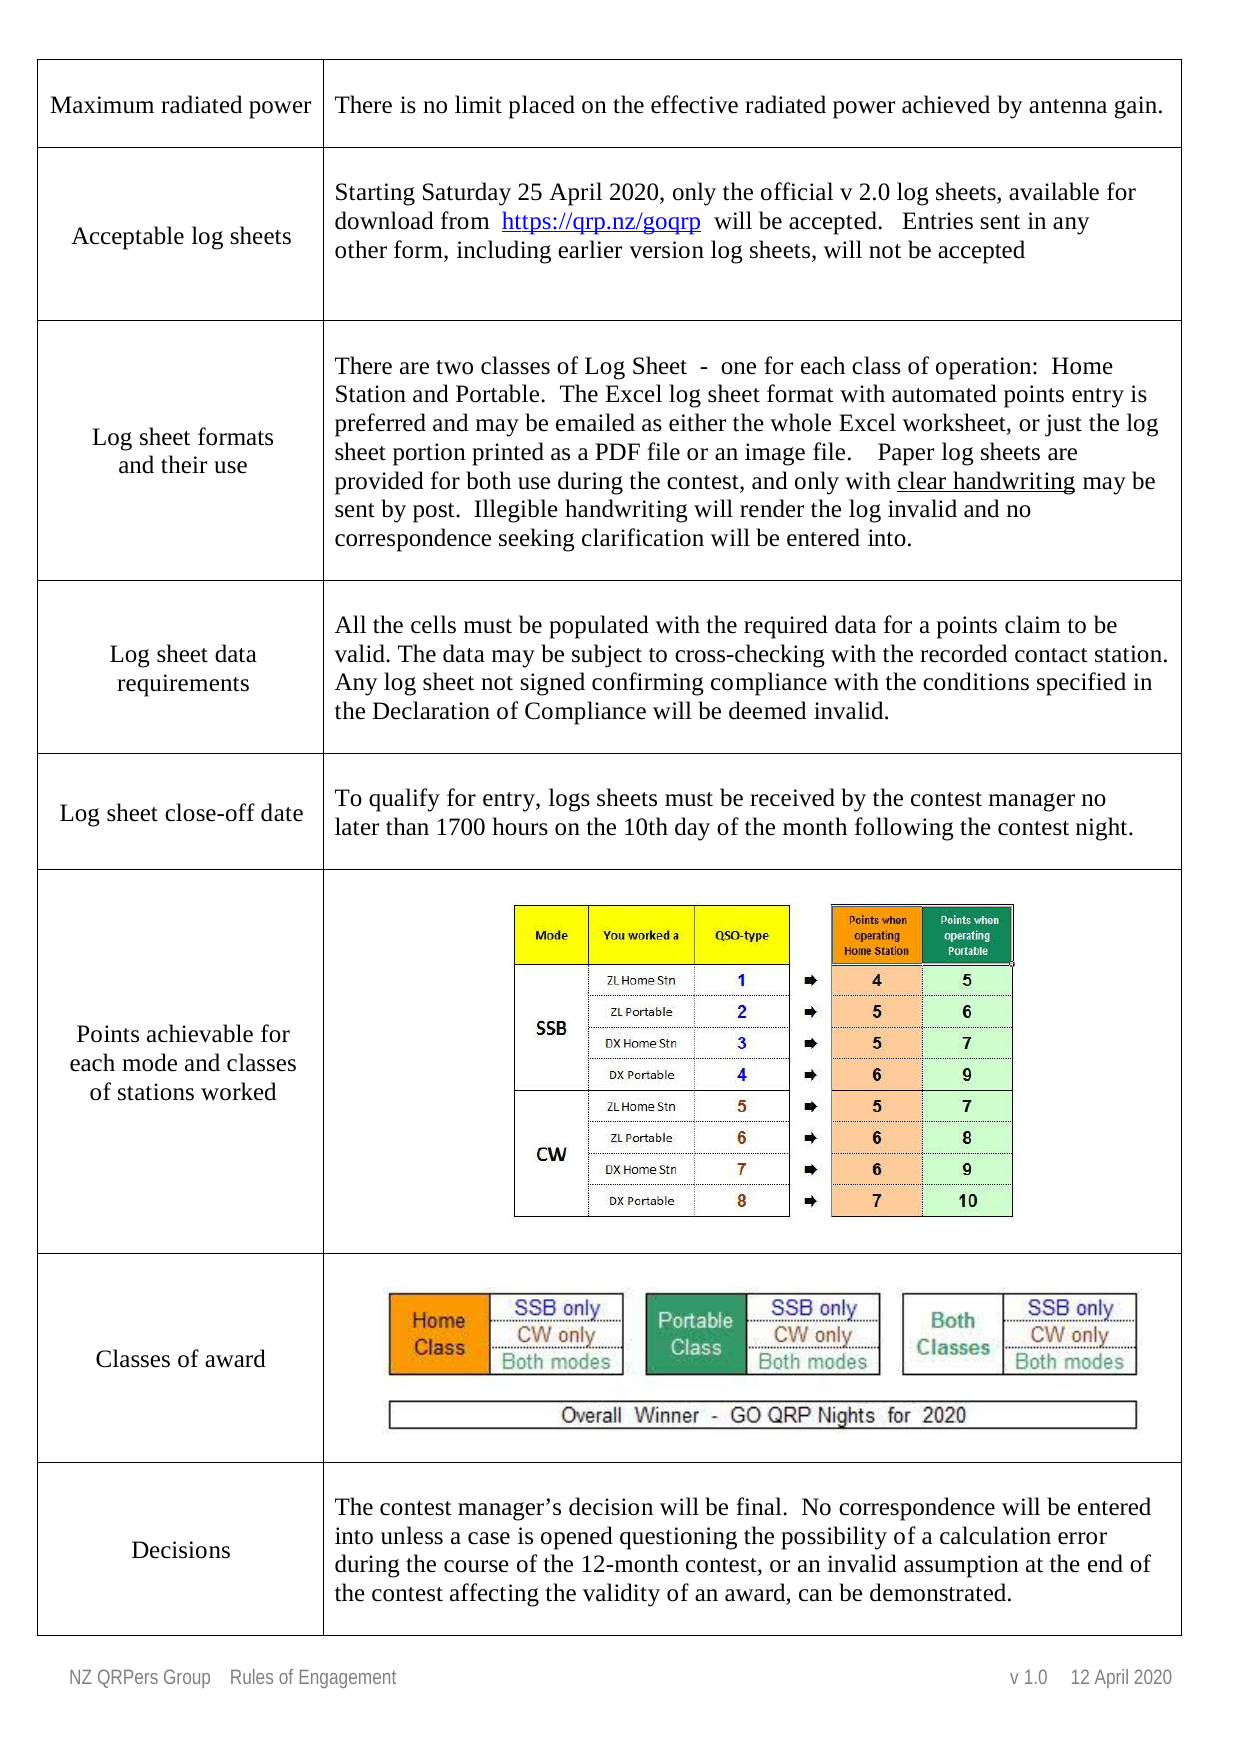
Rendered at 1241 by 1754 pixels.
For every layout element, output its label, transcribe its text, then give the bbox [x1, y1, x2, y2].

picture [383, 1287, 1142, 1434]
text NZ QRPers Group Rules of Engagement v 1.0 12 April 2020 [69, 1665, 1174, 1689]
picture [511, 903, 1015, 1220]
